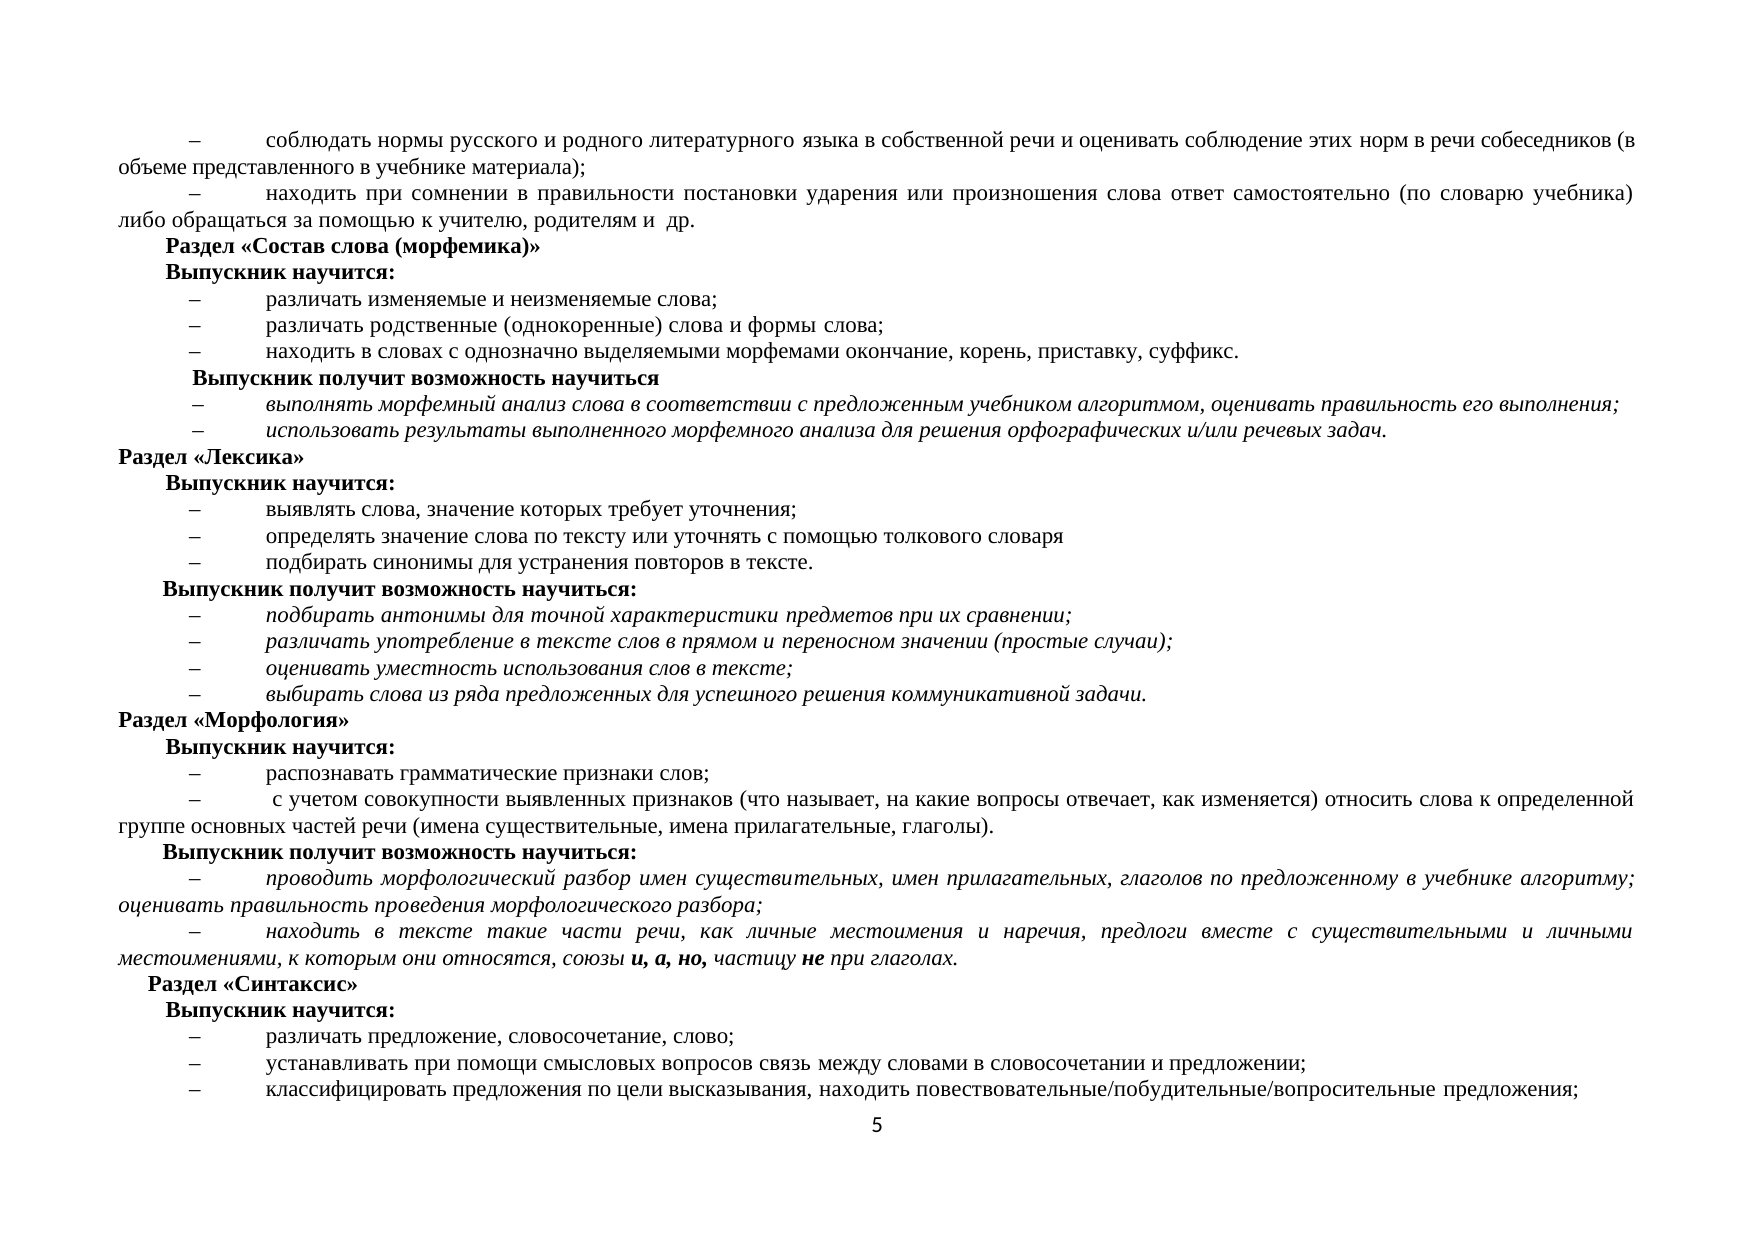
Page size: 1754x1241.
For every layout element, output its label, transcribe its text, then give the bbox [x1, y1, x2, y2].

text классифицировать предложения по цели высказывания, находить повествовательные/побудительные/вопросительные предложения; [118, 1075, 1636, 1102]
text Выпускник научится: [118, 996, 1636, 1023]
text подбирать синонимы для устранения повторов в тексте. [118, 548, 1636, 574]
text Выпускник научится: [118, 469, 1636, 496]
text Раздел «Морфология» [118, 706, 1636, 733]
text с учетом совокупности выявленных признаков (что называет, на какие вопросы отвечает, как изменяется) относить слова к определенной группе основных частей речи (имена существительные, имена прилагательные, глаголы). [118, 785, 1636, 838]
text Выпускник научится: [118, 733, 1636, 759]
text Выпускник получит возможность научиться [118, 364, 1636, 390]
text подбирать антонимы для точной характеристики предметов при их сравнении; [118, 601, 1636, 627]
text устанавливать при помощи смысловых вопросов связь между словами в словосочетании и предложении; [118, 1049, 1636, 1075]
list соблюдать нормы русского и родного литературного языка в собственной речи и оценивать соблюдение этих норм в речи собеседников (в объеме представленного в учебнике материала); [118, 127, 1636, 179]
list находить при сомнении в правильности постановки ударения или произношения слова ответ самостоятельно (по словарю учебника) либо обращаться за помощью к учителю, родителям и др. [118, 179, 1636, 232]
list Выпускник получит возможность научиться: [162, 838, 1636, 864]
text оценивать уместность использования слов в тексте; [118, 654, 1636, 680]
text распознавать грамматические признаки слов; [118, 759, 1636, 785]
text определять значение слова по тексту или уточнять с помощью толкового словаря [118, 522, 1636, 548]
text различать родственные (однокоренные) слова и формы слова; [118, 311, 1636, 337]
text Раздел «Синтаксис» [118, 970, 1636, 996]
text проводить морфологический разбор имен существительных, имен прилагательных, глаголов по предложенному в учебнике алгоритму; оценивать правильность проведения морфологического разбора; [118, 864, 1636, 917]
list использовать результаты выполненного морфемного анализа для решения орфографических и/или речевых задач. [118, 416, 1636, 443]
text выявлять слова, значение которых требует уточнения; [118, 496, 1636, 522]
text находить в словах с однозначно выделяемыми морфемами окончание, корень, приставку, суффикс. [118, 337, 1636, 364]
text выбирать слова из ряда предложенных для успешного решения коммуникативной задачи. [118, 680, 1636, 706]
text Выпускник научится: [118, 258, 1636, 285]
text Раздел «Состав слова (морфемика)» [118, 232, 1636, 258]
text различать употребление в тексте слов в прямом и переносном значении (простые случаи); [118, 627, 1636, 654]
text находить в тексте такие части речи, как личные местоимения и наречия, предлоги вместе с существительными и личными местоимениями, к которым они относятся, союзы и, а, но, частицу не при глаголах. [118, 917, 1636, 970]
list Выпускник получит возможность научиться: [162, 574, 1636, 601]
text различать изменяемые и неизменяемые слова; [118, 285, 1636, 311]
text различать предложение, словосочетание, слово; [118, 1023, 1636, 1049]
text Раздел «Лексика» [118, 443, 1636, 469]
list выполнять морфемный анализ слова в соответствии с предложенным учебником алгоритмом, оценивать правильность его выполнения; [118, 390, 1636, 416]
